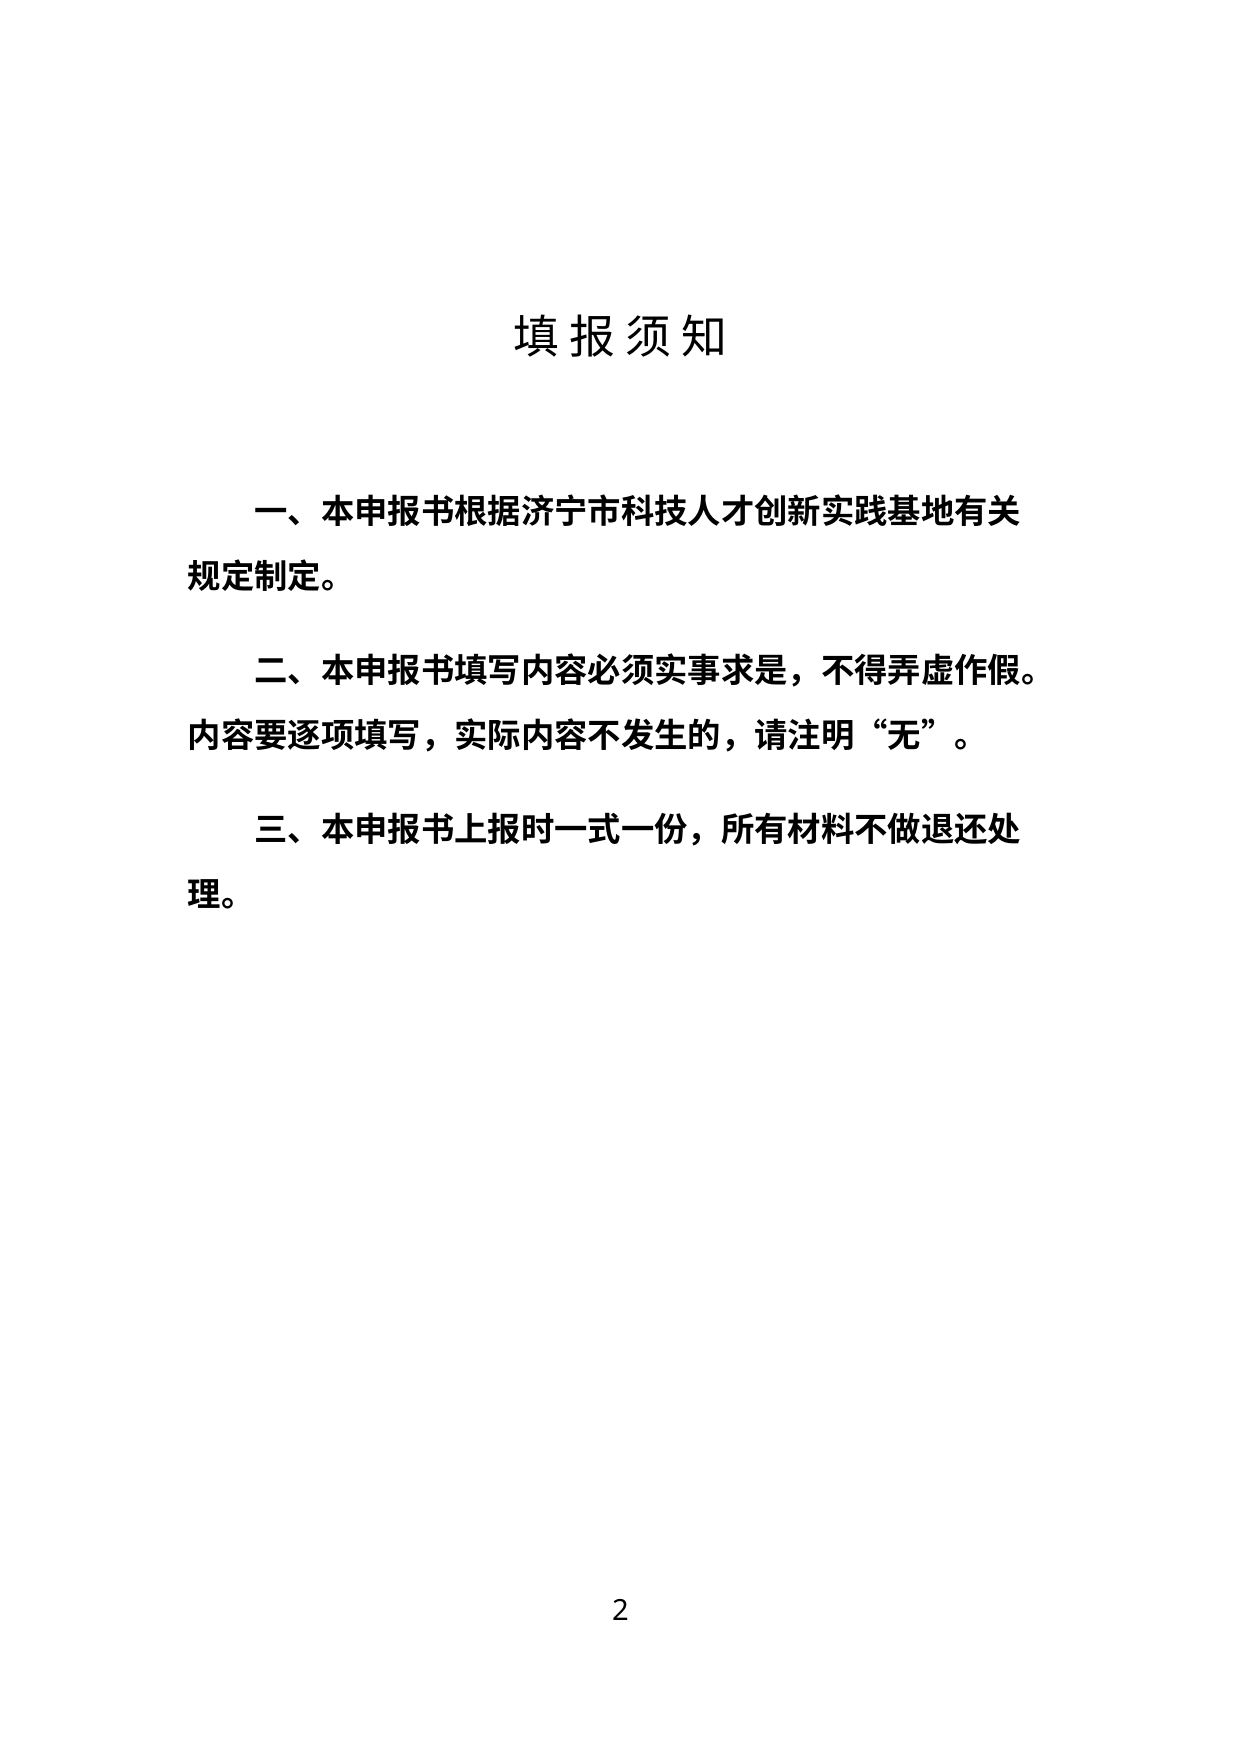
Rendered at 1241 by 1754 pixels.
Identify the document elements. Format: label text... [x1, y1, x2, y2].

text 填 报 须 知 [187, 285, 1053, 382]
text 二、本申报书填写内容必须实事求是，不得弄虚作假。内容要逐项填写，实际内容不发生的，请注明“无”。 [187, 636, 1053, 766]
text 三、本申报书上报时一式一份，所有材料不做退还处理。 [187, 795, 1053, 925]
text 一、本申报书根据济宁市科技人才创新实践基地有关规定制定。 [187, 476, 1053, 606]
